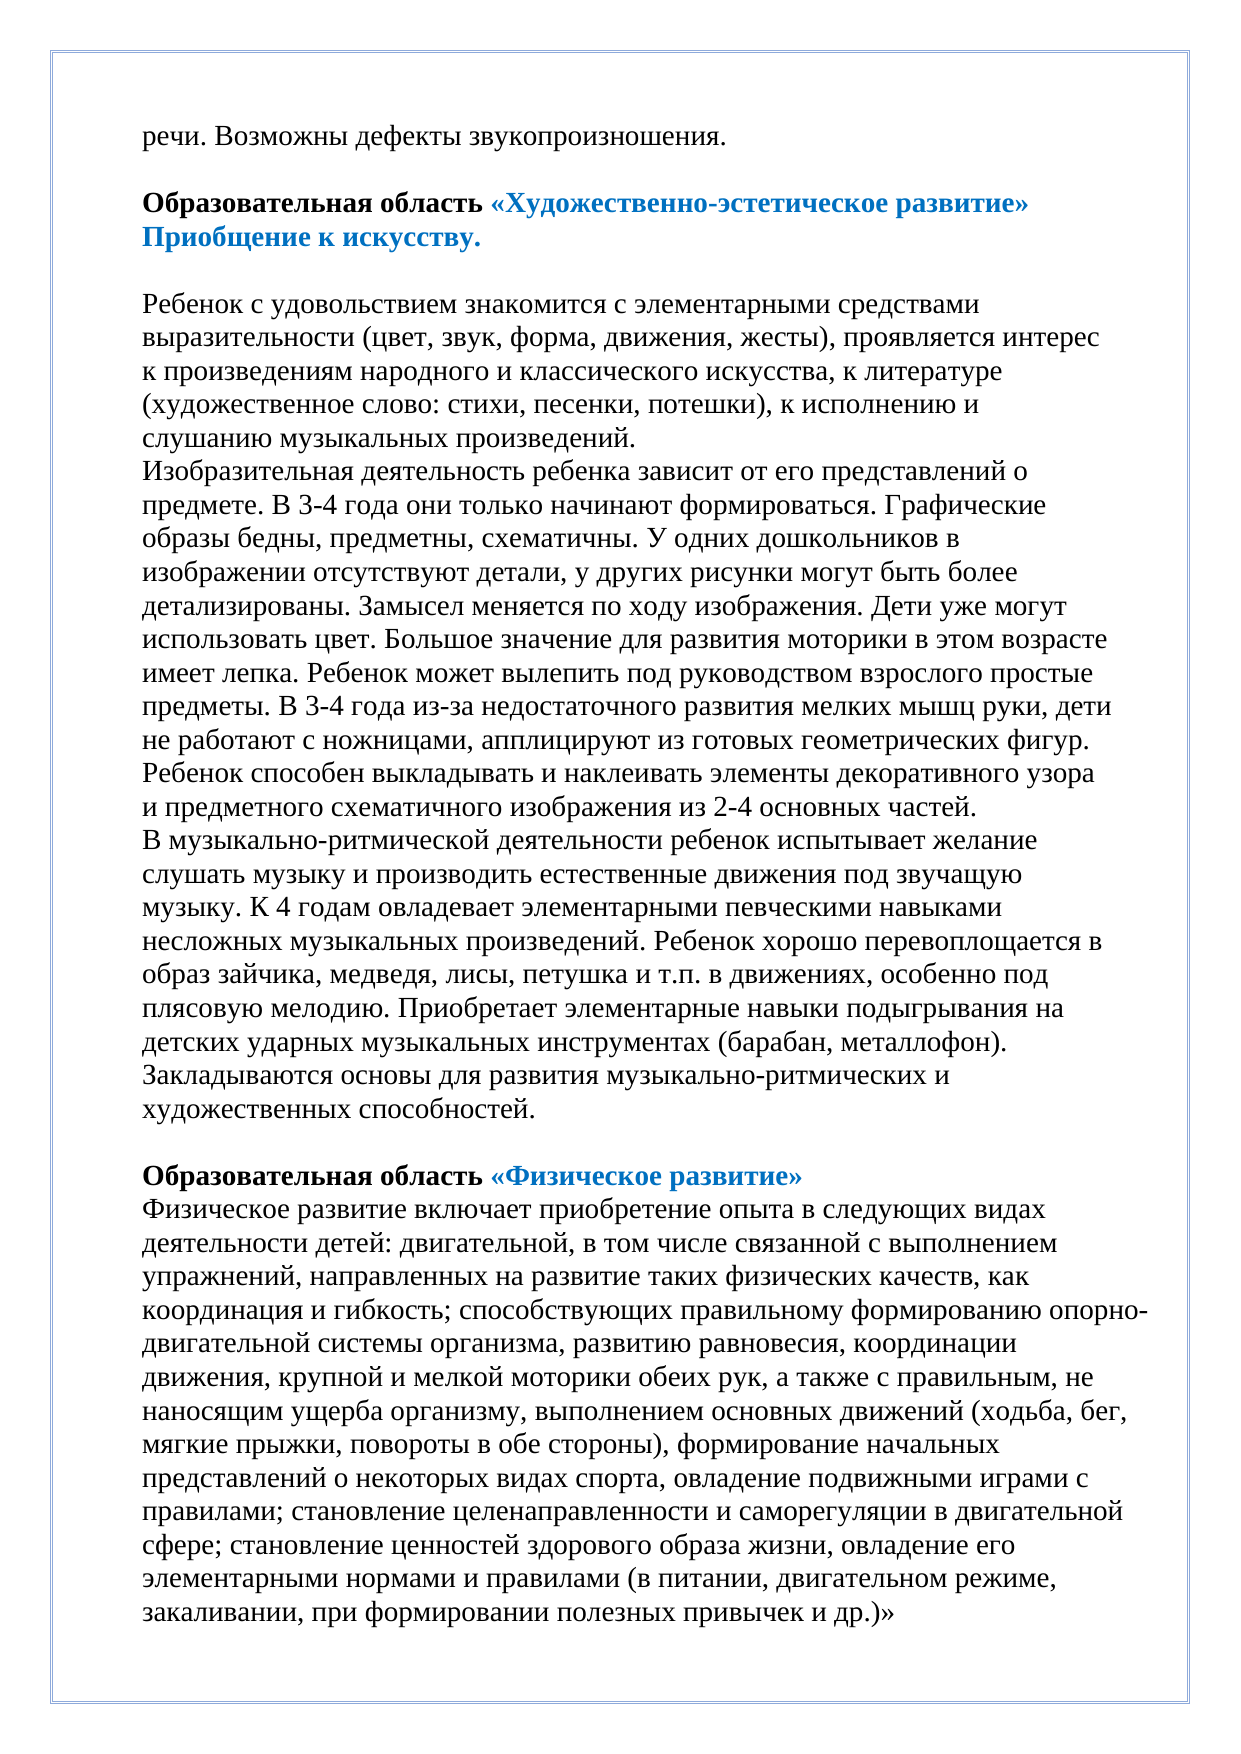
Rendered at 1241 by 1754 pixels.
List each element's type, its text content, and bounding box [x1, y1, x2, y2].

text плясовую мелодию. Приобретает элементарные навыки подыгрывания на [142, 990, 1152, 1024]
text В музыкально-ритмической деятельности ребенок испытывает желание [142, 822, 1152, 856]
text не работают с ножницами, апплицируют из готовых геометрических фигур. [142, 722, 1152, 755]
text имеет лепка. Ребенок может вылепить под руководством взрослого простые [142, 655, 1152, 688]
text использовать цвет. Большое значение для развития моторики в этом возрасте [142, 621, 1152, 655]
text предметы. В 3-4 года из-за недостаточного развития мелких мышц руки, дети [142, 688, 1152, 722]
text предмете. В 3-4 года они только начинают формироваться. Графические [142, 487, 1152, 521]
text образы бедны, предметны, схематичны. У одних дошкольников в [142, 521, 1152, 554]
text музыку. К 4 годам овладевает элементарными певческими навыками [142, 889, 1152, 923]
text детализированы. Замысел меняется по ходу изображения. Дети уже могут [142, 588, 1152, 621]
text Физическое развитие включает приобретение опыта в следующих видах деятельности детей: двигательной, в том числе связанной с выполнением упражнений, направленных на развитие таких физических качеств, как координация и гибкость; способствующих правильному формированию опорно-двигательной системы организма, развитию равновесия, координации движения, крупной и мелкой моторики обеих рук, а также с правильным, не наносящим ущерба организму, выполнением основных движений (ходьба, бег, мягкие прыжки, повороты в обе стороны), формирование начальных представлений о некоторых видах спорта, овладение подвижными играми с правилами; становление целенаправленности и саморегуляции в двигательной сфере; становление ценностей здорового образа жизни, овладение его элементарными нормами и правилами (в питании, двигательном режиме, закаливании, при формировании полезных привычек и др.)» [142, 1191, 1152, 1627]
text Ребенок способен выкладывать и наклеивать элементы декоративного узора [142, 755, 1152, 789]
text Образовательная область «Физическое развитие» [142, 1158, 1152, 1191]
text и предметного схематичного изображения из 2-4 основных частей. [142, 789, 1152, 822]
text к произведениям народного и классического искусства, к литературе [142, 353, 1152, 386]
text слушанию музыкальных произведений. [142, 420, 1152, 453]
text (художественное слово: стихи, песенки, потешки), к исполнению и [142, 386, 1152, 420]
text изображении отсутствуют детали, у других рисунки могут быть более [142, 554, 1152, 588]
text слушать музыку и производить естественные движения под звучащую [142, 856, 1152, 889]
text Приобщение к искусству. [142, 219, 1152, 252]
text художественных способностей. [142, 1091, 1152, 1124]
text речи. Возможны дефекты звукопроизношения. [142, 118, 1152, 152]
text Изобразительная деятельность ребенка зависит от его представлений о [142, 453, 1152, 487]
text образ зайчика, медведя, лисы, петушка и т.п. в движениях, особенно под [142, 957, 1152, 990]
text несложных музыкальных произведений. Ребенок хорошо перевоплощается в [142, 923, 1152, 957]
text Ребенок с удовольствием знакомится с элементарными средствами [142, 286, 1152, 319]
text Образовательная область «Художественно-эстетическое развитие» [142, 185, 1152, 219]
text детских ударных музыкальных инструментах (барабан, металлофон). [142, 1024, 1152, 1057]
text выразительности (цвет, звук, форма, движения, жесты), проявляется интерес [142, 319, 1152, 353]
text Закладываются основы для развития музыкально-ритмических и [142, 1057, 1152, 1091]
